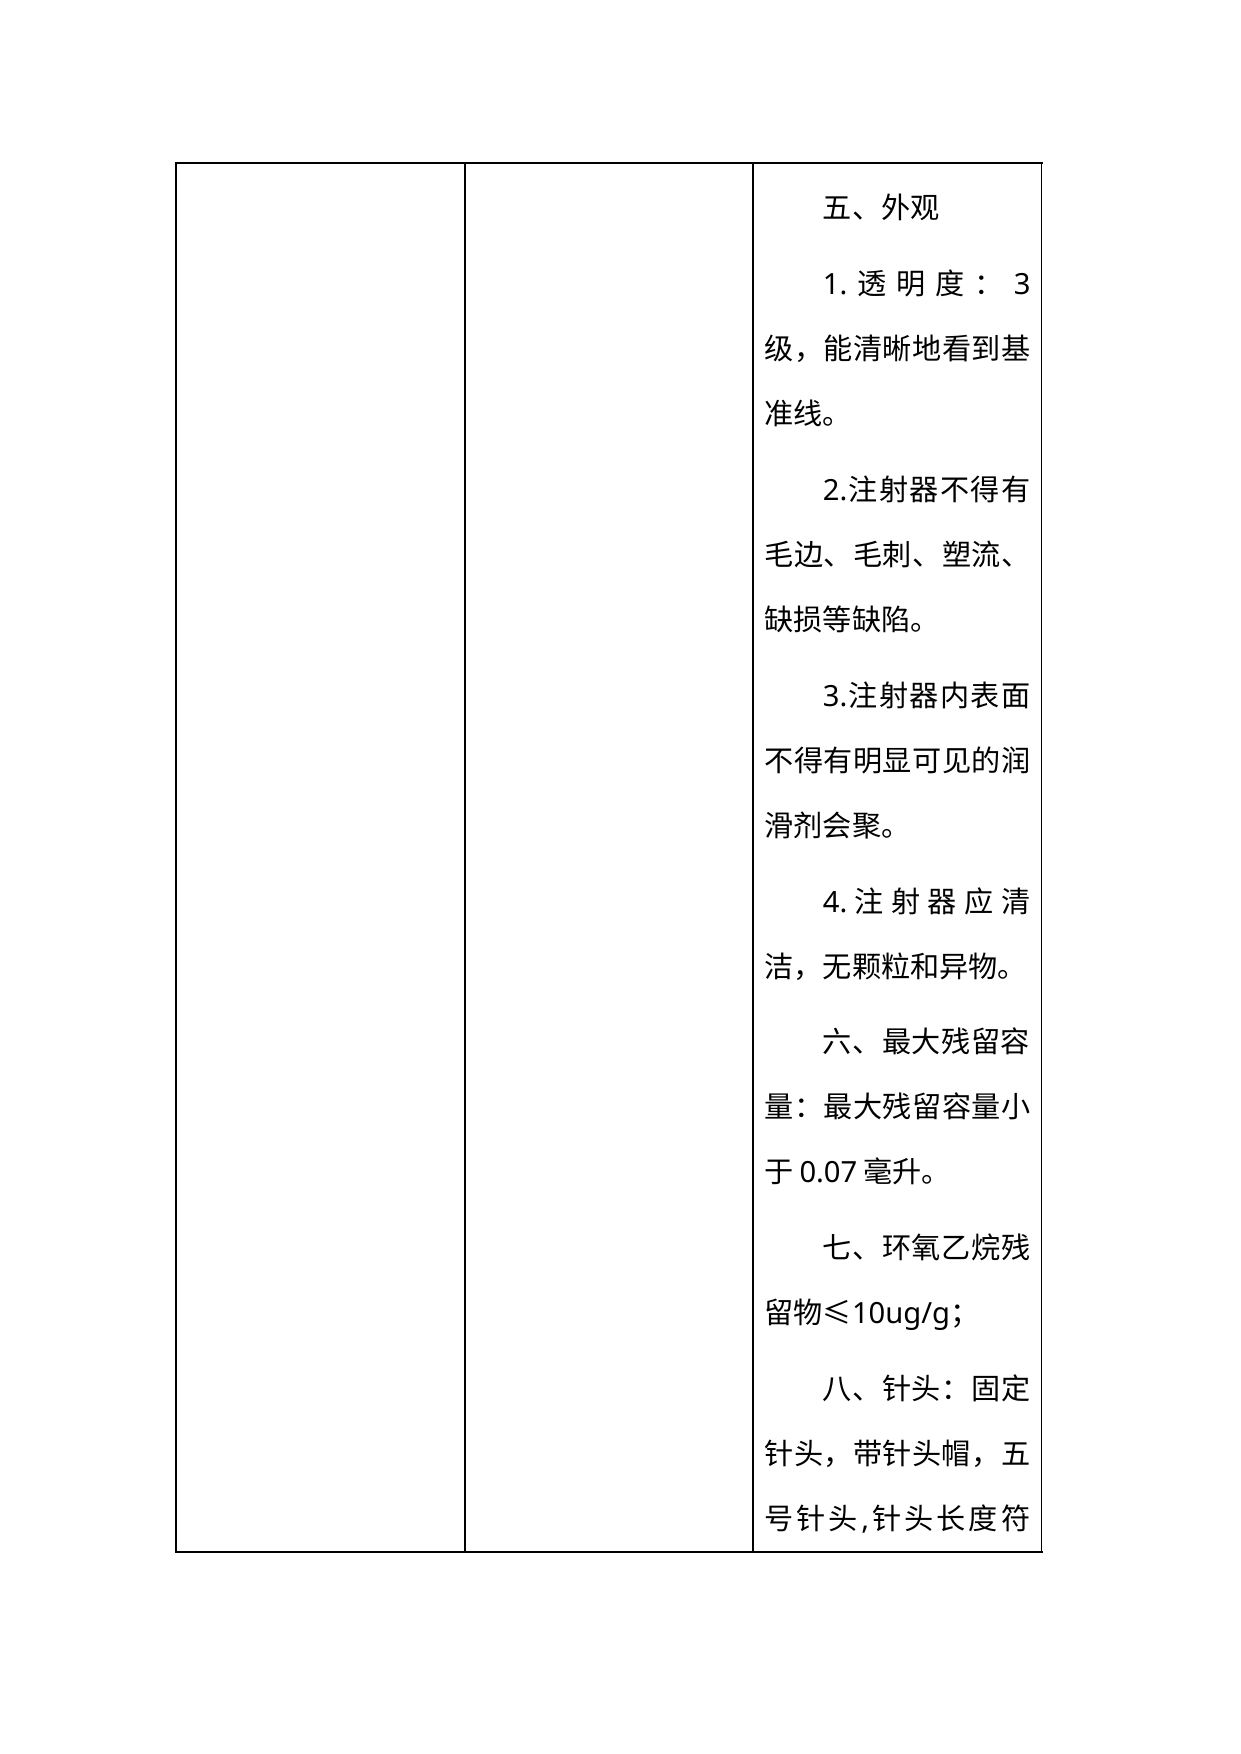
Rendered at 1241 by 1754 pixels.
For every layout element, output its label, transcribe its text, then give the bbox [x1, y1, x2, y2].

table_cell 1 [177, 164, 464, 1551]
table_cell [754, 164, 1041, 1551]
table_cell [466, 164, 752, 1551]
